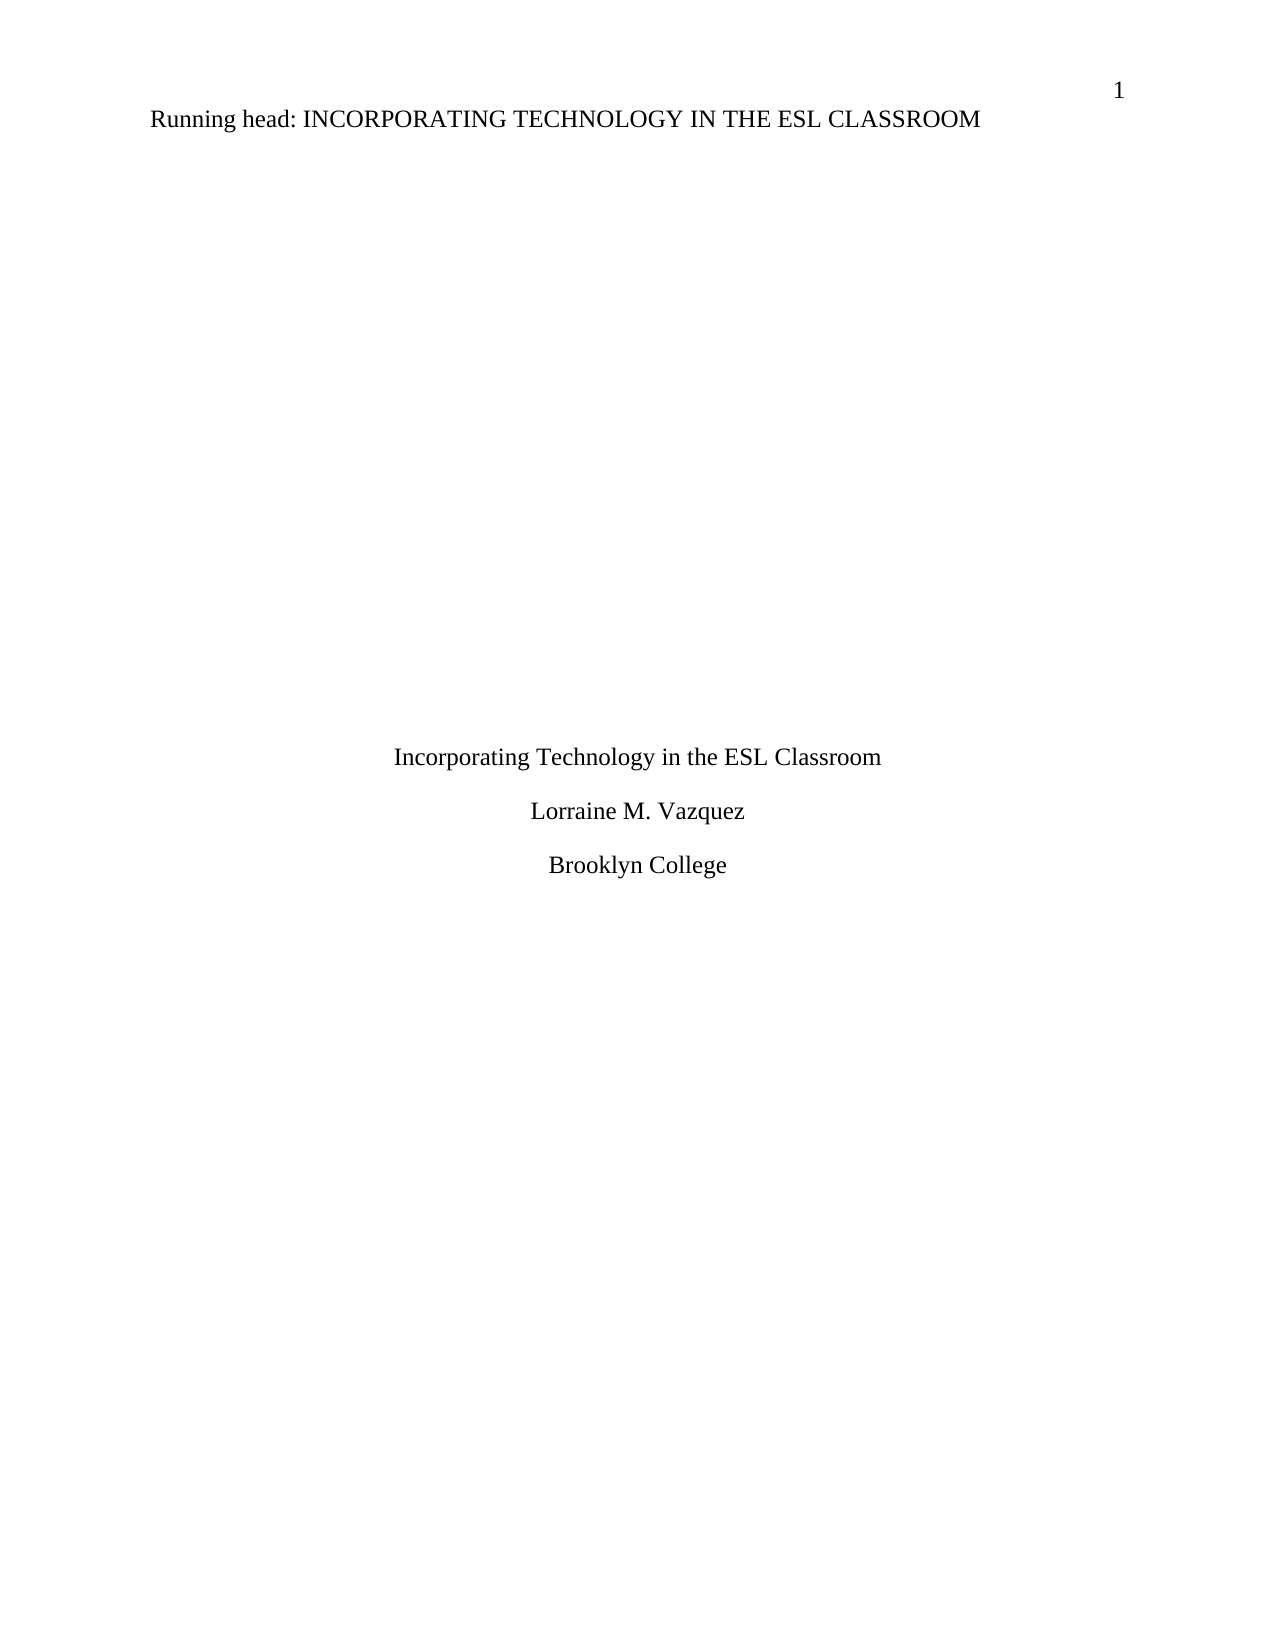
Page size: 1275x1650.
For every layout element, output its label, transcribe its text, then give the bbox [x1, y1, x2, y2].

text Lorraine M. Vazquez [150, 796, 1125, 825]
text Brooklyn College [150, 850, 1125, 879]
text Incorporating Technology in the ESL Classroom [150, 742, 1125, 771]
